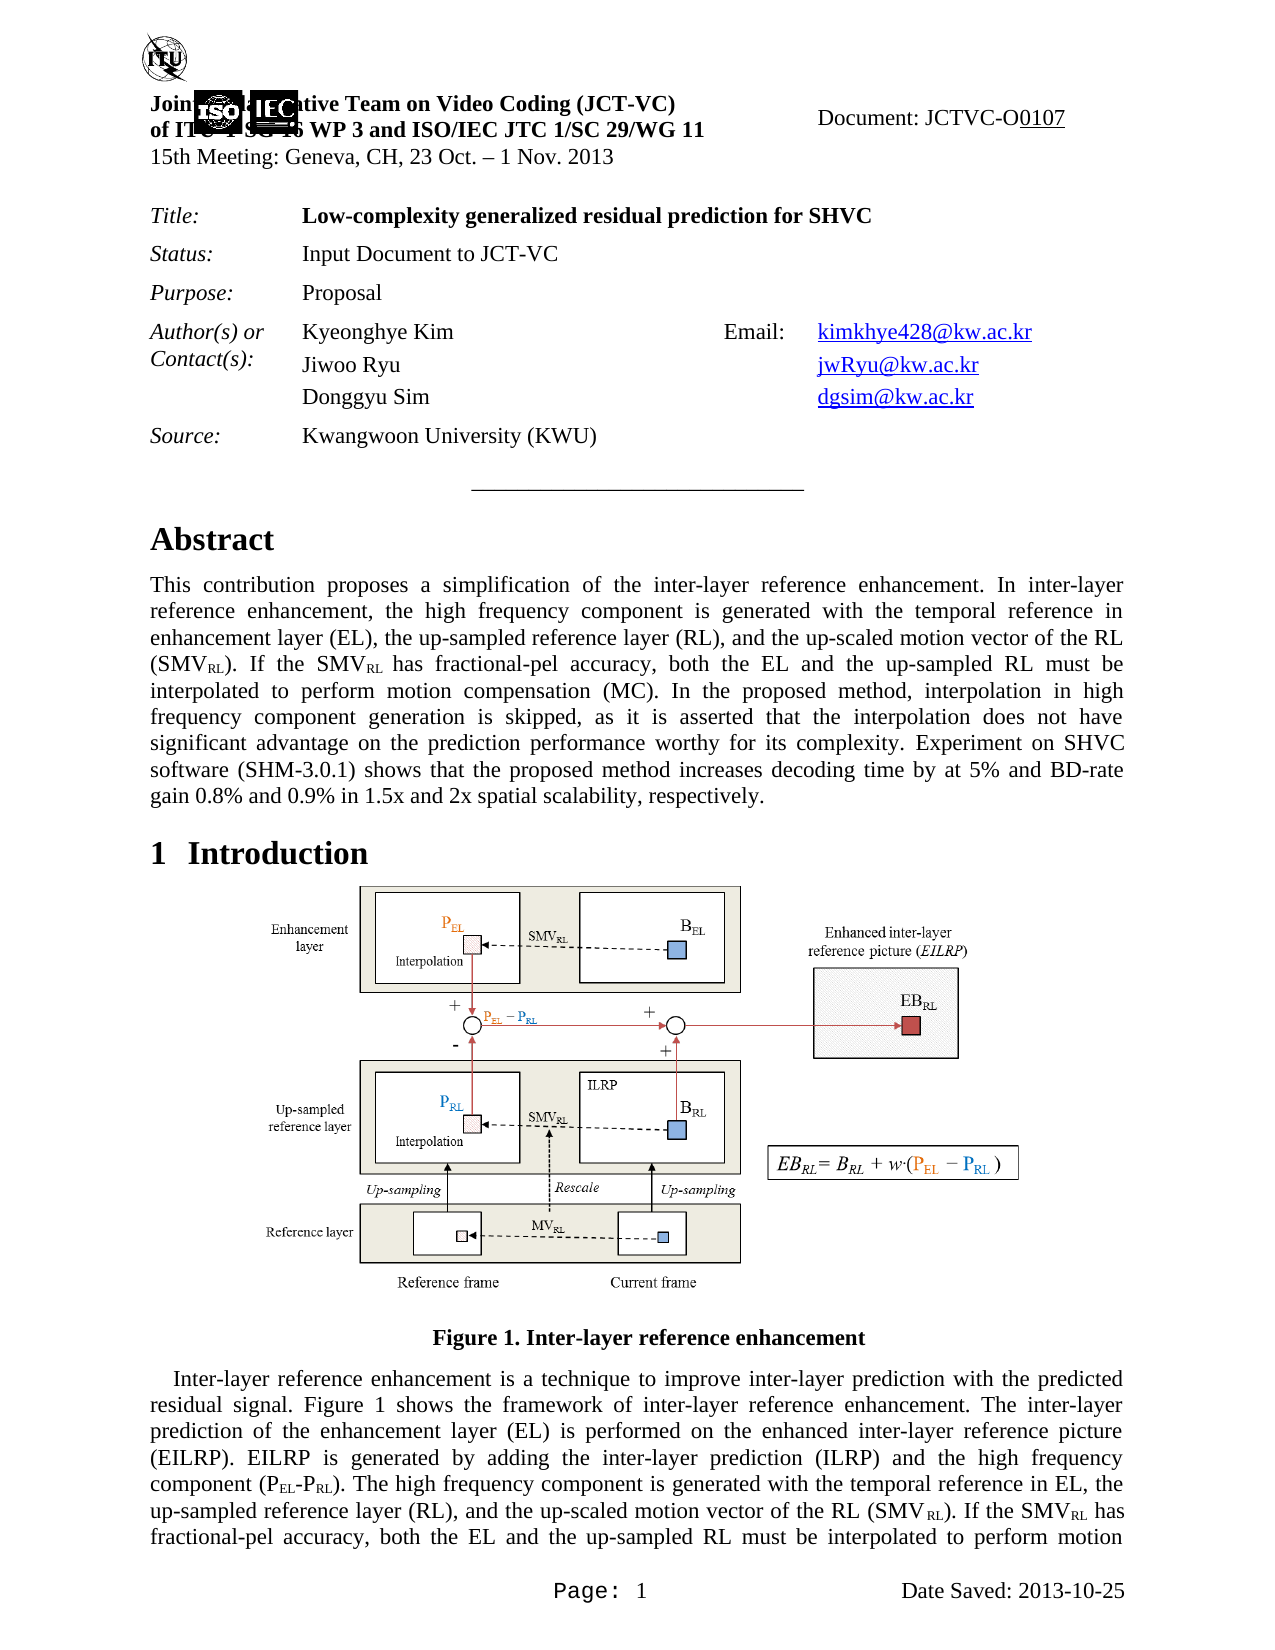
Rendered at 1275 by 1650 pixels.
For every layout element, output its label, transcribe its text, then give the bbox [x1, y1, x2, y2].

text _____________________________ [150, 467, 1125, 494]
picture [256, 886, 1019, 1300]
table_header Joint Collaborative Team on Video Coding (JCT-VC) of ITU-T SG 16 WP 3 and ISO/IEC JTC 1/SC 29/WG 11 15th Meeting: Geneva, CH, 23 Oct. – 1 Nov. 2013 [139, 90, 806, 169]
table_cell Author(s) or Contact(s): [139, 312, 291, 416]
table_header Low-complexity generalized residual prediction for SHVC [291, 195, 1136, 234]
table_cell Kwangwoon University (KWU) [291, 416, 1136, 455]
picture [194, 90, 243, 134]
table_cell Source: [139, 416, 291, 455]
table_cell kimkhye428@kw.ac.kr jwRyu@kw.ac.kr dgsim@kw.ac.kr [806, 312, 1136, 416]
table_header Title: [139, 195, 291, 234]
text Figure 1. Inter-layer reference enhancement [150, 1324, 1125, 1351]
picture [250, 90, 299, 134]
subtitle Introduction [150, 833, 1125, 872]
table_cell Input Document to JCT-VC [291, 234, 1136, 273]
table_cell Kyeonghye Kim Jiwoo Ryu Donggyu Sim [291, 312, 712, 416]
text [150, 1365, 1125, 1549]
table_header Document: JCTVC-O0107 [806, 90, 1136, 169]
subtitle Abstract [150, 519, 1125, 557]
table_cell Status: [139, 234, 291, 273]
table_cell Purpose: [139, 273, 291, 312]
text This contribution proposes a simplification of the inter-layer reference enhancement. In inter-layer reference enhancement, the high frequency component is generated with the temporal reference in enhancement layer (EL), the up-sampled reference layer (RL), and the up-scaled motion vector of the RL (SMVRL). If the SMVRL has fractional-pel accuracy, both the EL and the up-sampled RL must be interpolated to perform motion compensation (MC). In the proposed method, interpolation in high frequency component generation is skipped, as it is asserted that the interpolation does not have significant advantage on the prediction performance worthy for its complexity. Experiment on SHVC software (SHM-3.0.1) shows that the proposed method increases decoding time by at 5% and BD-rate gain 0.8% and 0.9% in 1.5x and 2x spatial scalability, respectively. [150, 571, 1125, 808]
table_cell Email: [713, 312, 806, 416]
table_cell Proposal [291, 273, 1136, 312]
